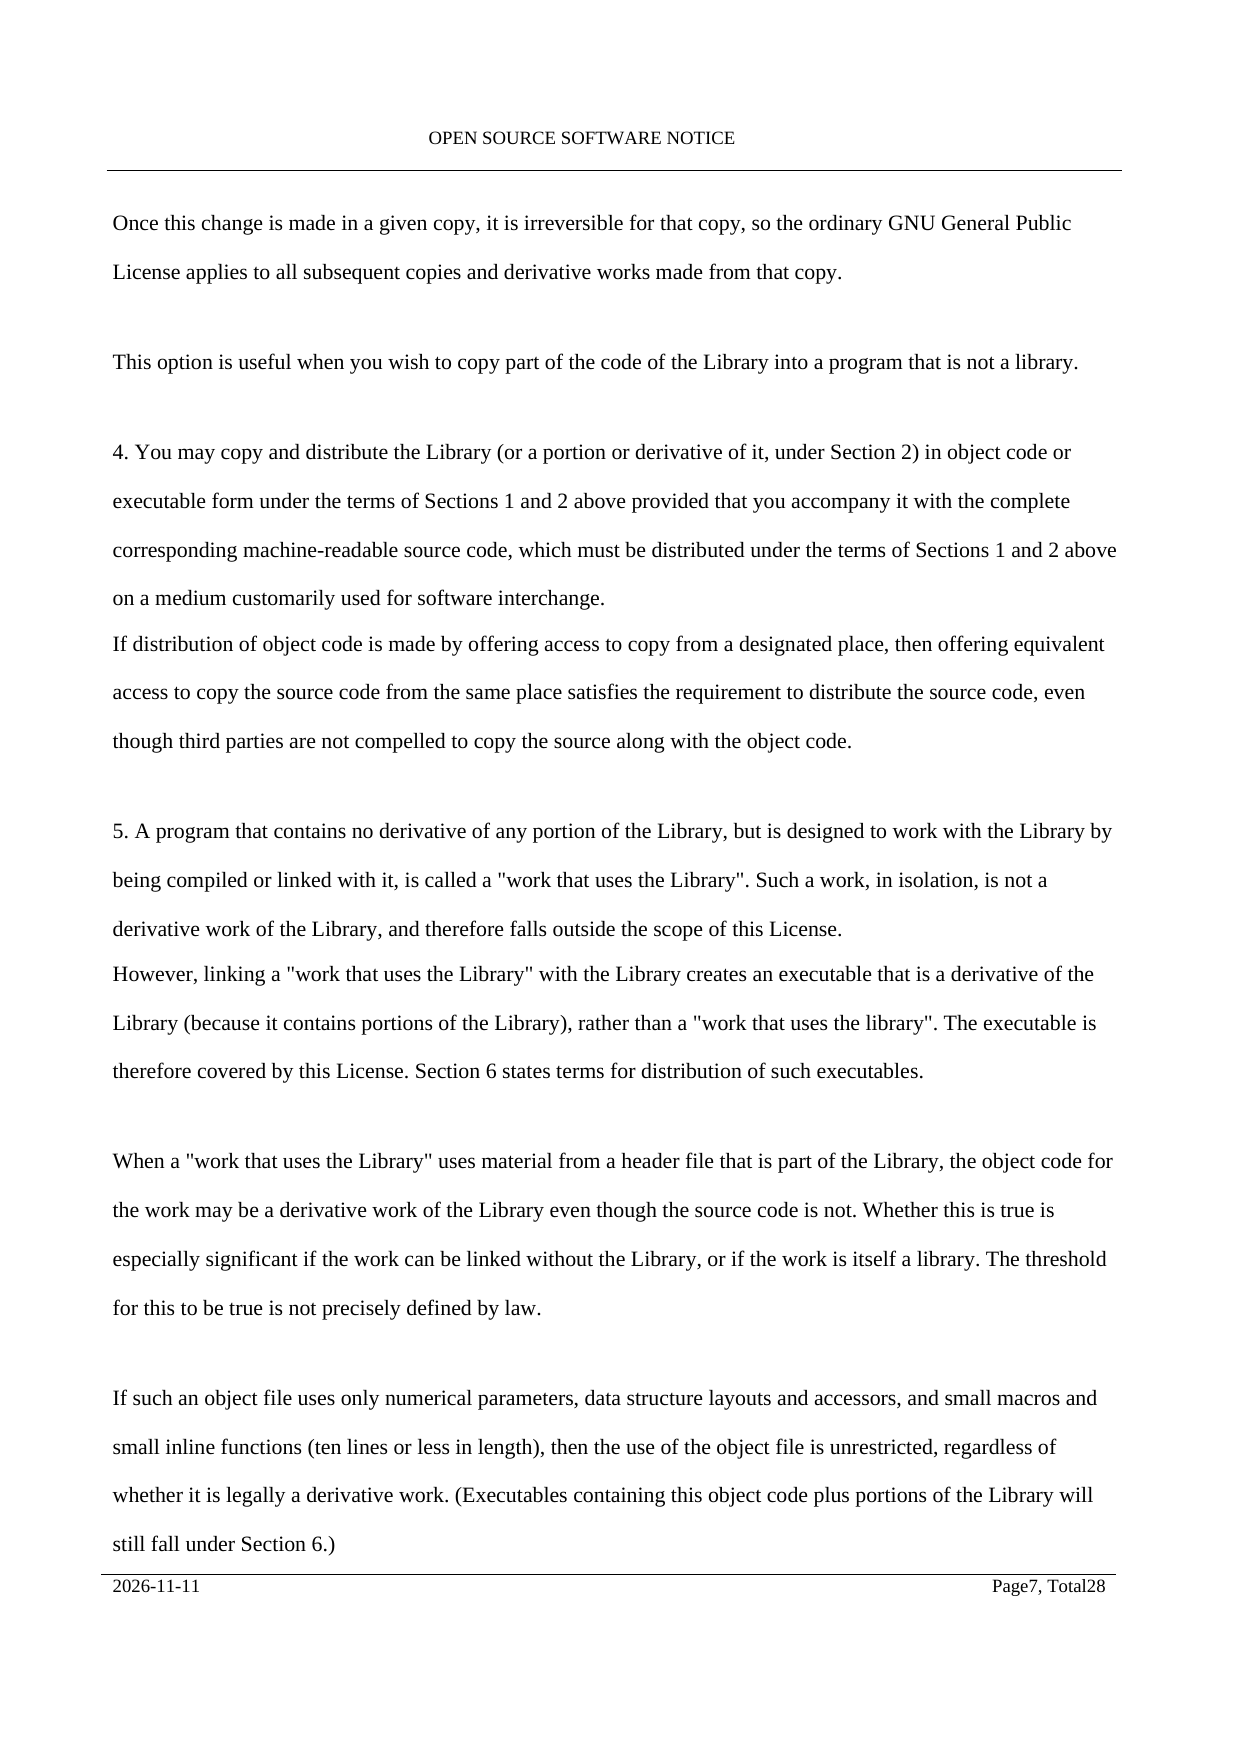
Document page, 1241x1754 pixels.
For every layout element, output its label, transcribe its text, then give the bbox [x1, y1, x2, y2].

text If distribution of object code is made by offering access to copy from a designated place, then offering equivalent access to copy the source code from the same place satisfies the requirement to distribute the source code, even though third parties are not compelled to copy the source along with the object code. [112, 627, 1128, 757]
text If such an object file uses only numerical parameters, data structure layouts and accessors, and small macros and small inline functions (ten lines or less in length), then the use of the object file is unrestricted, regardless of whether it is legally a derivative work. (Executables containing this object code plus portions of the Library will still fall under Section 6.) [112, 1381, 1128, 1560]
text Once this change is made in a given copy, it is irreversible for that copy, so the ordinary GNU General Public License applies to all subsequent copies and derivative works made from that copy. [112, 206, 1128, 288]
text When a "work that uses the Library" uses material from a header file that is part of the Library, the object code for the work may be a derivative work of the Library even though the source code is not. Whether this is true is especially significant if the work can be linked without the Library, or if the work is itself a library. The threshold for this to be true is not precisely defined by law. [112, 1145, 1128, 1324]
text 4. You may copy and distribute the Library (or a portion or derivative of it, under Section 2) in object code or executable form under the terms of Sections 1 and 2 above provided that you accompany it with the complete corresponding machine-readable source code, which must be distributed under the terms of Sections 1 and 2 above on a medium customarily used for software interchange. [112, 436, 1128, 614]
text 5. A program that contains no derivative of any portion of the Library, but is designed to work with the Library by being compiled or linked with it, is called a "work that uses the Library". Such a work, in isolation, is not a derivative work of the Library, and therefore falls outside the scope of this License. [112, 814, 1128, 944]
text This option is useful when you wish to copy part of the code of the Library into a program that is not a library. [112, 345, 1128, 378]
text However, linking a "work that uses the Library" with the Library creates an executable that is a derivative of the Library (because it contains portions of the Library), rather than a "work that uses the library". The executable is therefore covered by this License. Section 6 states terms for distribution of such executables. [112, 957, 1128, 1087]
